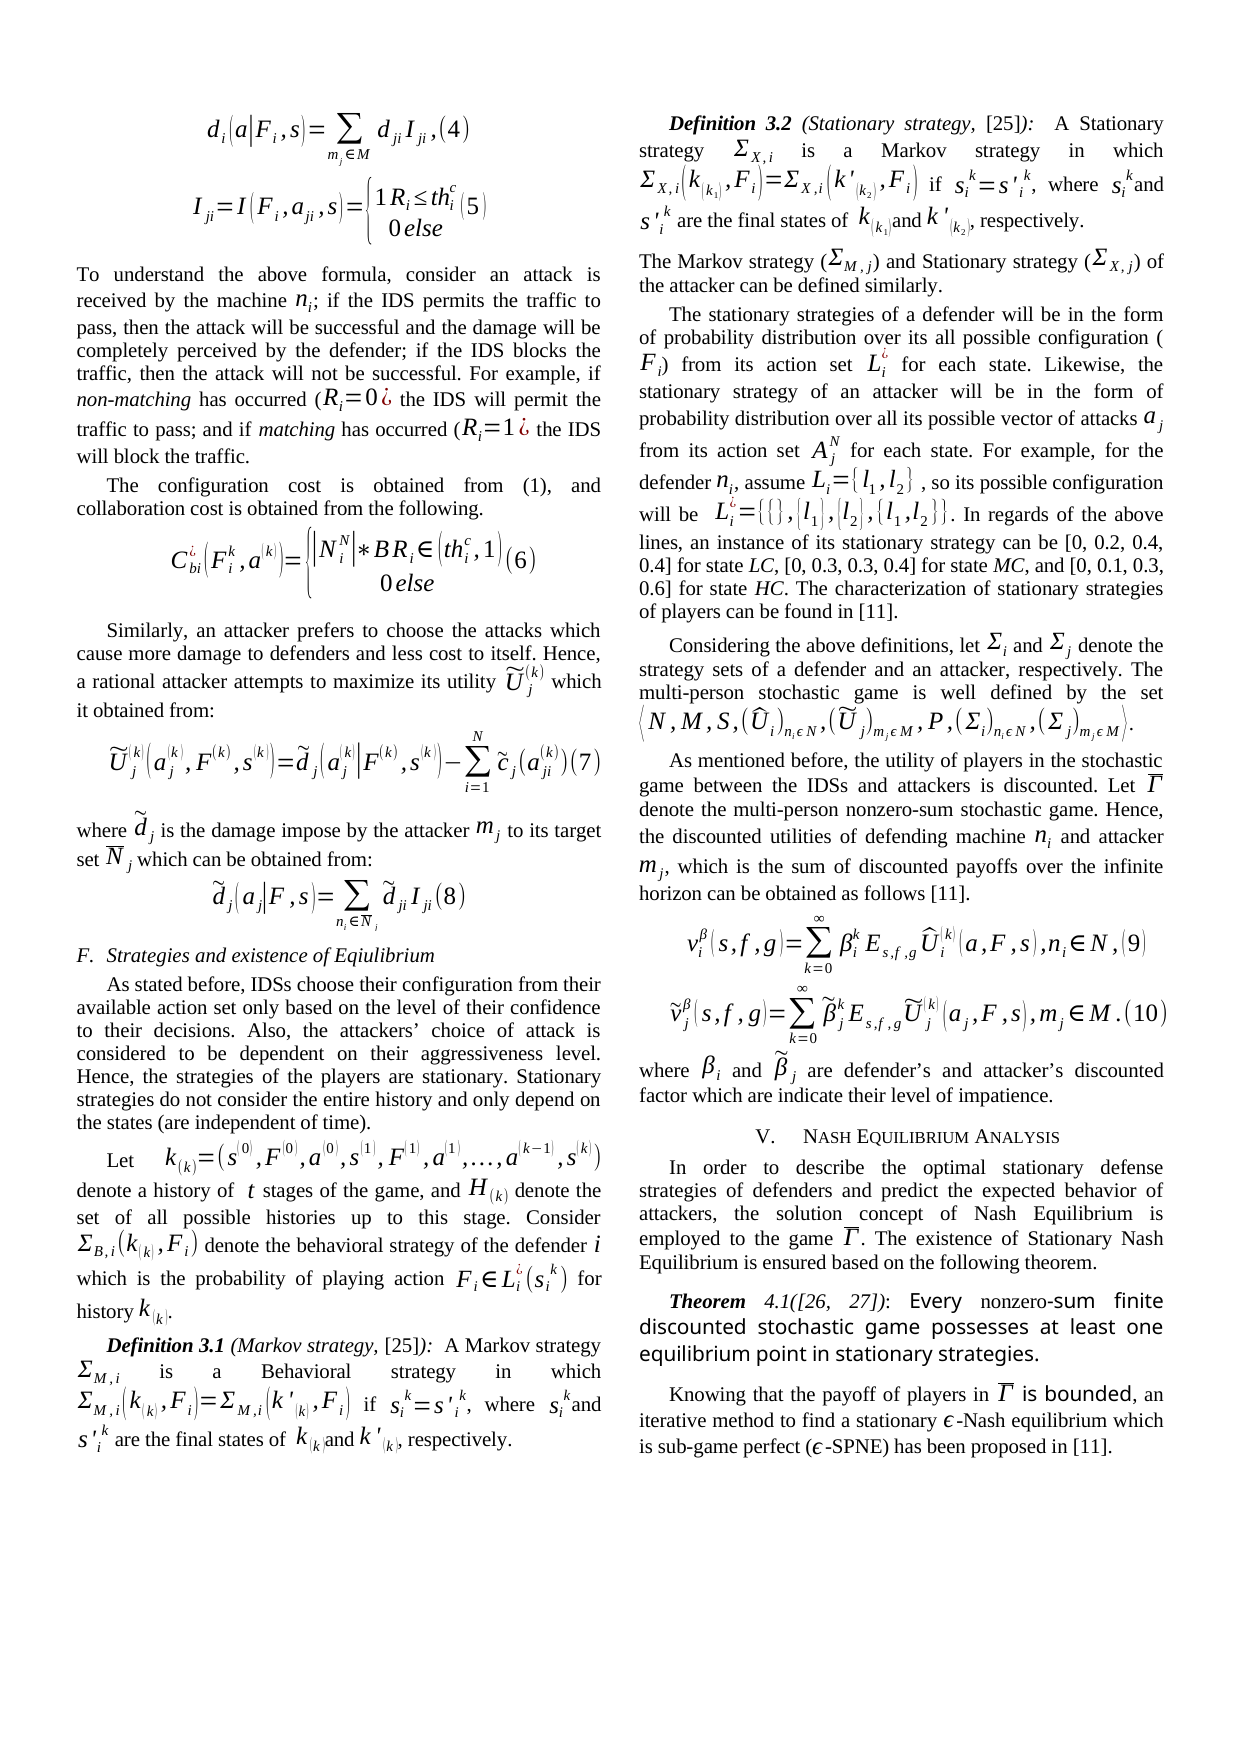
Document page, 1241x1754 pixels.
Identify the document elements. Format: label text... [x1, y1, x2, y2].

text In order to describe the optimal stationary defense strategies of defenders and predict the expected behavior of attackers, the solution concept of Nash Equilibrium is employed to the game . The existence of Stationary Nash Equilibrium is ensured based on the following theorem. [639, 1156, 1164, 1274]
subtitle Strategies and existence of Eqiulibrium [76, 943, 601, 967]
text The configuration cost is obtained from (1), and collaboration cost is obtained from the following. [76, 474, 601, 520]
text Knowing that the payoff of players in is bounded, an iterative method to find a stationary -Nash equilibrium which is sub-game perfect (-SPNE) has been proposed in [11]. [639, 1380, 1164, 1460]
list where is the damage impose by the attacker to its target set which can be obtained from: [76, 811, 601, 874]
subtitle Nash Equilibrium Analysis [639, 1124, 1164, 1148]
text Similarly, an attacker prefers to choose the attacks which cause more damage to defenders and less cost to itself. Hence, a rational attacker attempts to maximize its utility which it obtained from: [76, 619, 601, 722]
text As mentioned before, the utility of players in the stochastic game between the IDSs and attackers is discounted. Let denote the multi-person nonzero-sum stochastic game. Hence, the discounted utilities of defending machine and attacker , which is the sum of discounted payoffs over the infinite horizon can be obtained as follows [11]. [639, 749, 1164, 905]
text Definition 3.2 (Stationary strategy, [25]): A Stationary strategy is a Markov strategy in which if , where and are the final states of and , respectively. [639, 112, 1164, 238]
text The Markov strategy () and Stationary strategy () of the attacker can be defined similarly. [639, 244, 1164, 297]
text where and are defender’s and attacker’s discounted factor which are indicate their level of impatience. [639, 1051, 1164, 1107]
text Theorem 4.1([26, 27]): Every nonzero-sum finite discounted stochastic game possesses at least one equilibrium point in stationary strategies. [639, 1287, 1164, 1368]
text Definition 3.1 (Markov strategy, [25]): A Markov strategy is a Behavioral strategy in which if , where and are the final states of and , respectively. [76, 1334, 601, 1456]
text Let denote a history of stages of the game, and denote the set of all possible histories up to this stage. Consider denote the behavioral strategy of the defender which is the probability of playing action for history . [76, 1140, 601, 1327]
text The stationary strategies of a defender will be in the form of probability distribution over its all possible configuration () from its action set for each state. Likewise, the stationary strategy of an attacker will be in the form of probability distribution over all its possible vector of attacks from its action set for each state. For example, for the defender , assume , so its possible configuration will be . In regards of the above lines, an instance of its stationary strategy can be [0, 0.2, 0.4, 0.4] for state LC, [0, 0.3, 0.3, 0.4] for state MC, and [0, 0.1, 0.3, 0.6] for state HC. The characterization of stationary strategies of players can be found in [11]. [639, 303, 1164, 623]
text Considering the above definitions, let and denote the strategy sets of a defender and an attacker, respectively. The multi-person stochastic game is well defined by the set . [639, 629, 1164, 743]
text As stated before, IDSs choose their configuration from their available action set only based on the level of their confidence to their decisions. Also, the attackers’ choice of attack is considered to be dependent on their aggressiveness level. Hence, the strategies of the players are stationary. Stationary strategies do not consider the entire history and only depend on the states (are independent of time). [76, 973, 601, 1134]
text To understand the above formula, consider an attack is received by the machine ; if the IDS permits the traffic to pass, then the attack will be successful and the damage will be completely perceived by the defender; if the IDS blocks the traffic, then the attack will not be successful. For example, if non-matching has occurred ( the IDS will permit the traffic to pass; and if matching has occurred ( the IDS will block the traffic. [76, 263, 601, 468]
